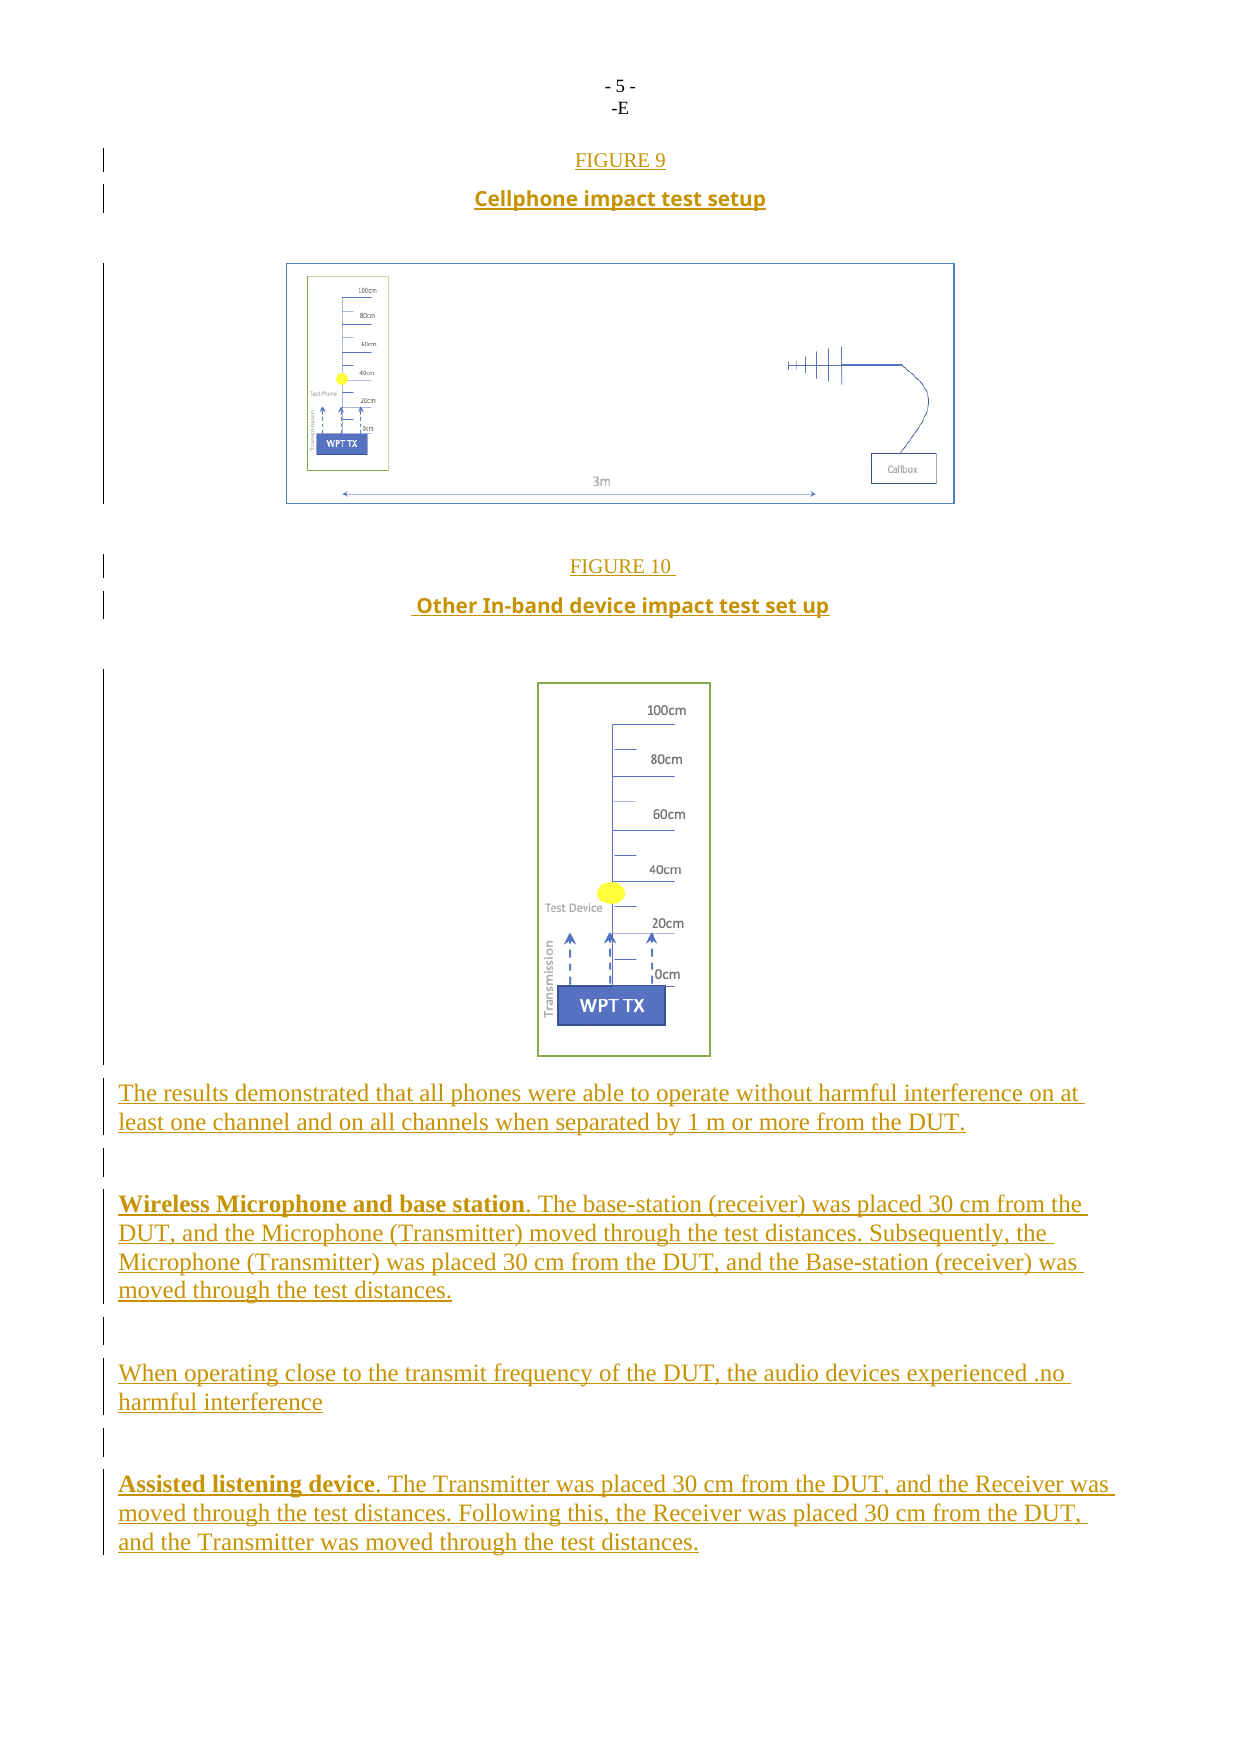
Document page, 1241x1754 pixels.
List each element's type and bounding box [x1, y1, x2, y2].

picture [287, 264, 953, 503]
picture [518, 669, 722, 1066]
